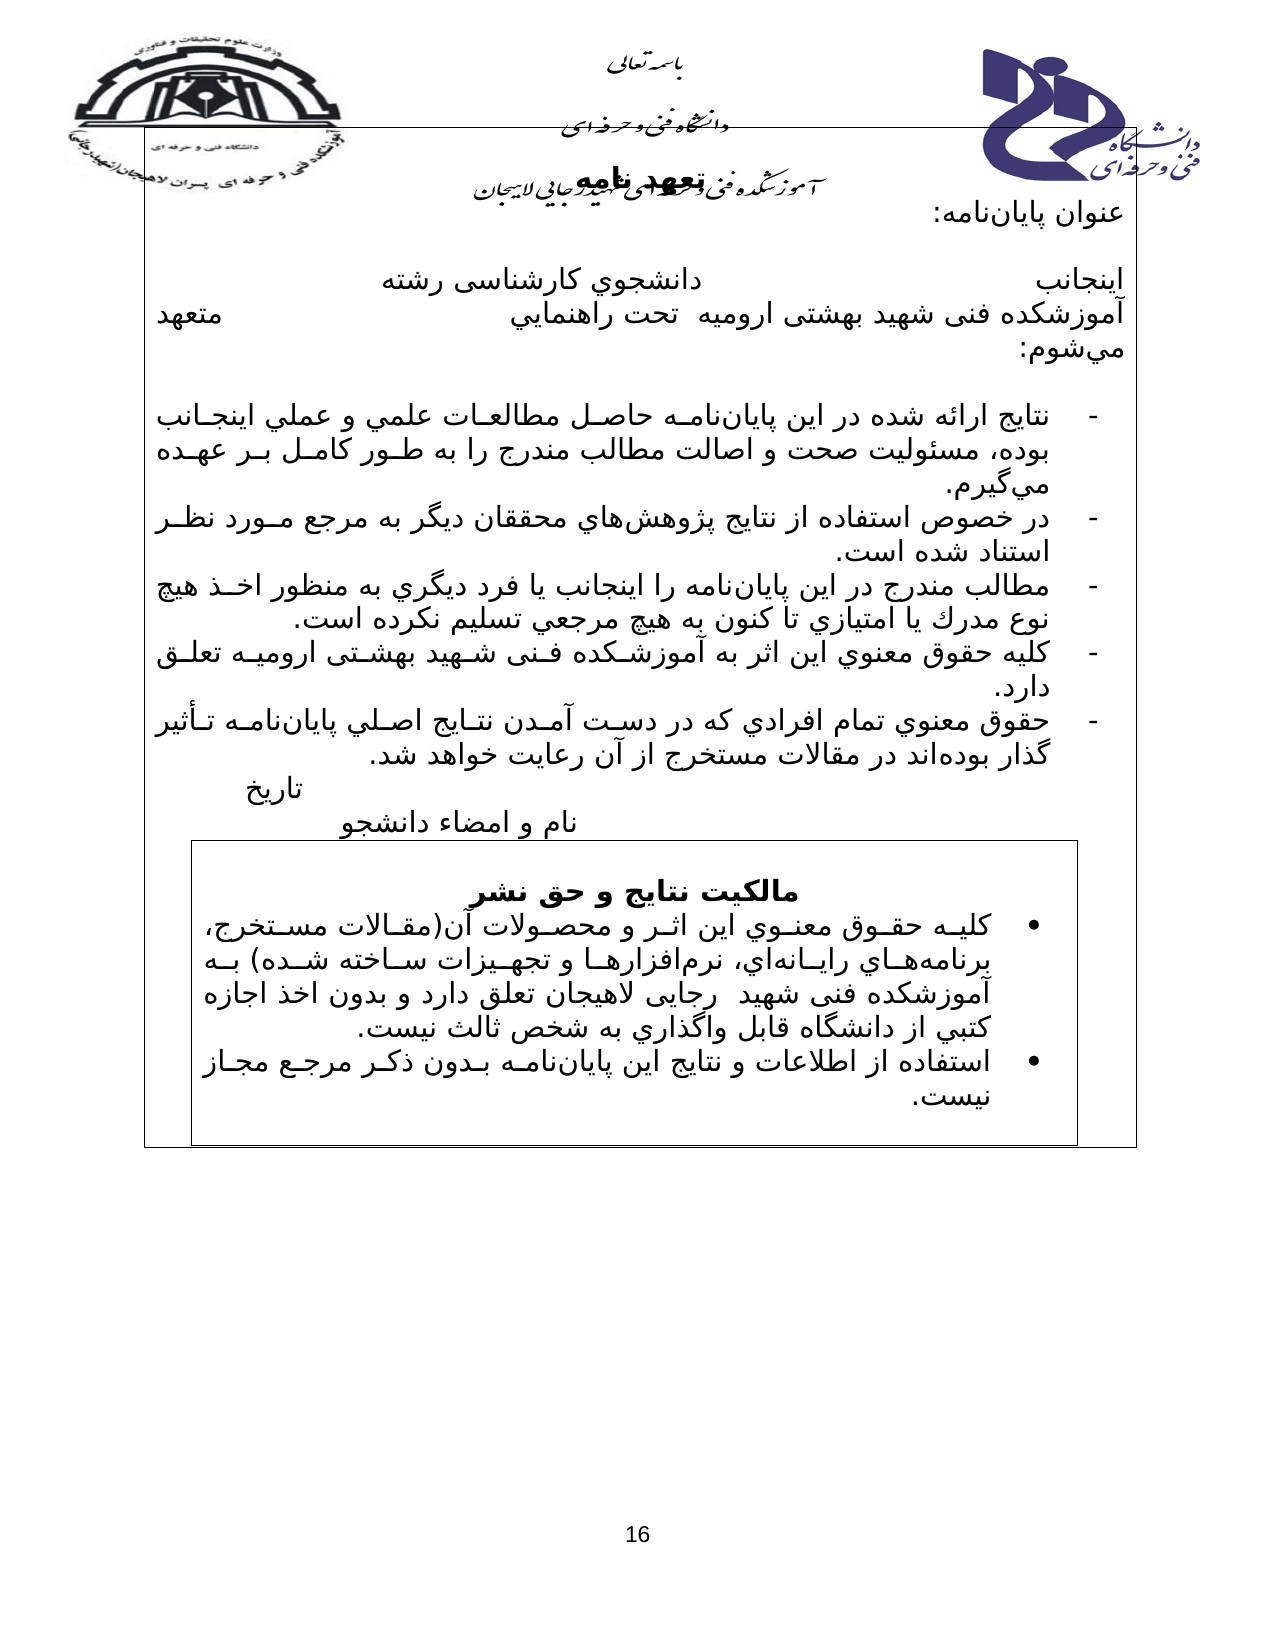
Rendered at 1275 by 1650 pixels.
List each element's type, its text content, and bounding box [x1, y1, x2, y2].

picture [58, 22, 1212, 216]
table_header تعهد نامه عنوان پايان‌نامه: اينجانب دانشجوي کارشناسی رشته آموزشکده فنی شهید بهشتی ارومیه تحت راهنمايي متعهد مي‌شوم: نتايج ارائه شده در اين پايان‌نامه حاصل مطالعات علمي و عملي اينجانب بوده، مسئوليت صحت و اصالت مطالب مندرج را به طور كامل بر عهده مي‌گيرم. در خصوص استفاده از نتايج پژوهش‌هاي محققان ديگر به مرجع مورد نظر استناد شده است. مطالب مندرج در اين پايان‌نامه را اينجانب يا فرد ديگري به منظور اخذ هيچ نوع مدرك يا امتيازي تا كنون به هيچ مرجعي تسليم نكرده است. كليه حقوق معنوي اين اثر به آموزشکده فنی شهید بهشتی ارومیه تعلق دارد. حقوق معنوي تمام افرادي كه در دست آمدن نتايج اصلي پايان‌نامه تأثير گذار بوده‌اند در مقالات مستخرج از آن رعايت خواهد شد. تاريخ نام و امضاء دانشجو [145, 128, 1136, 1147]
